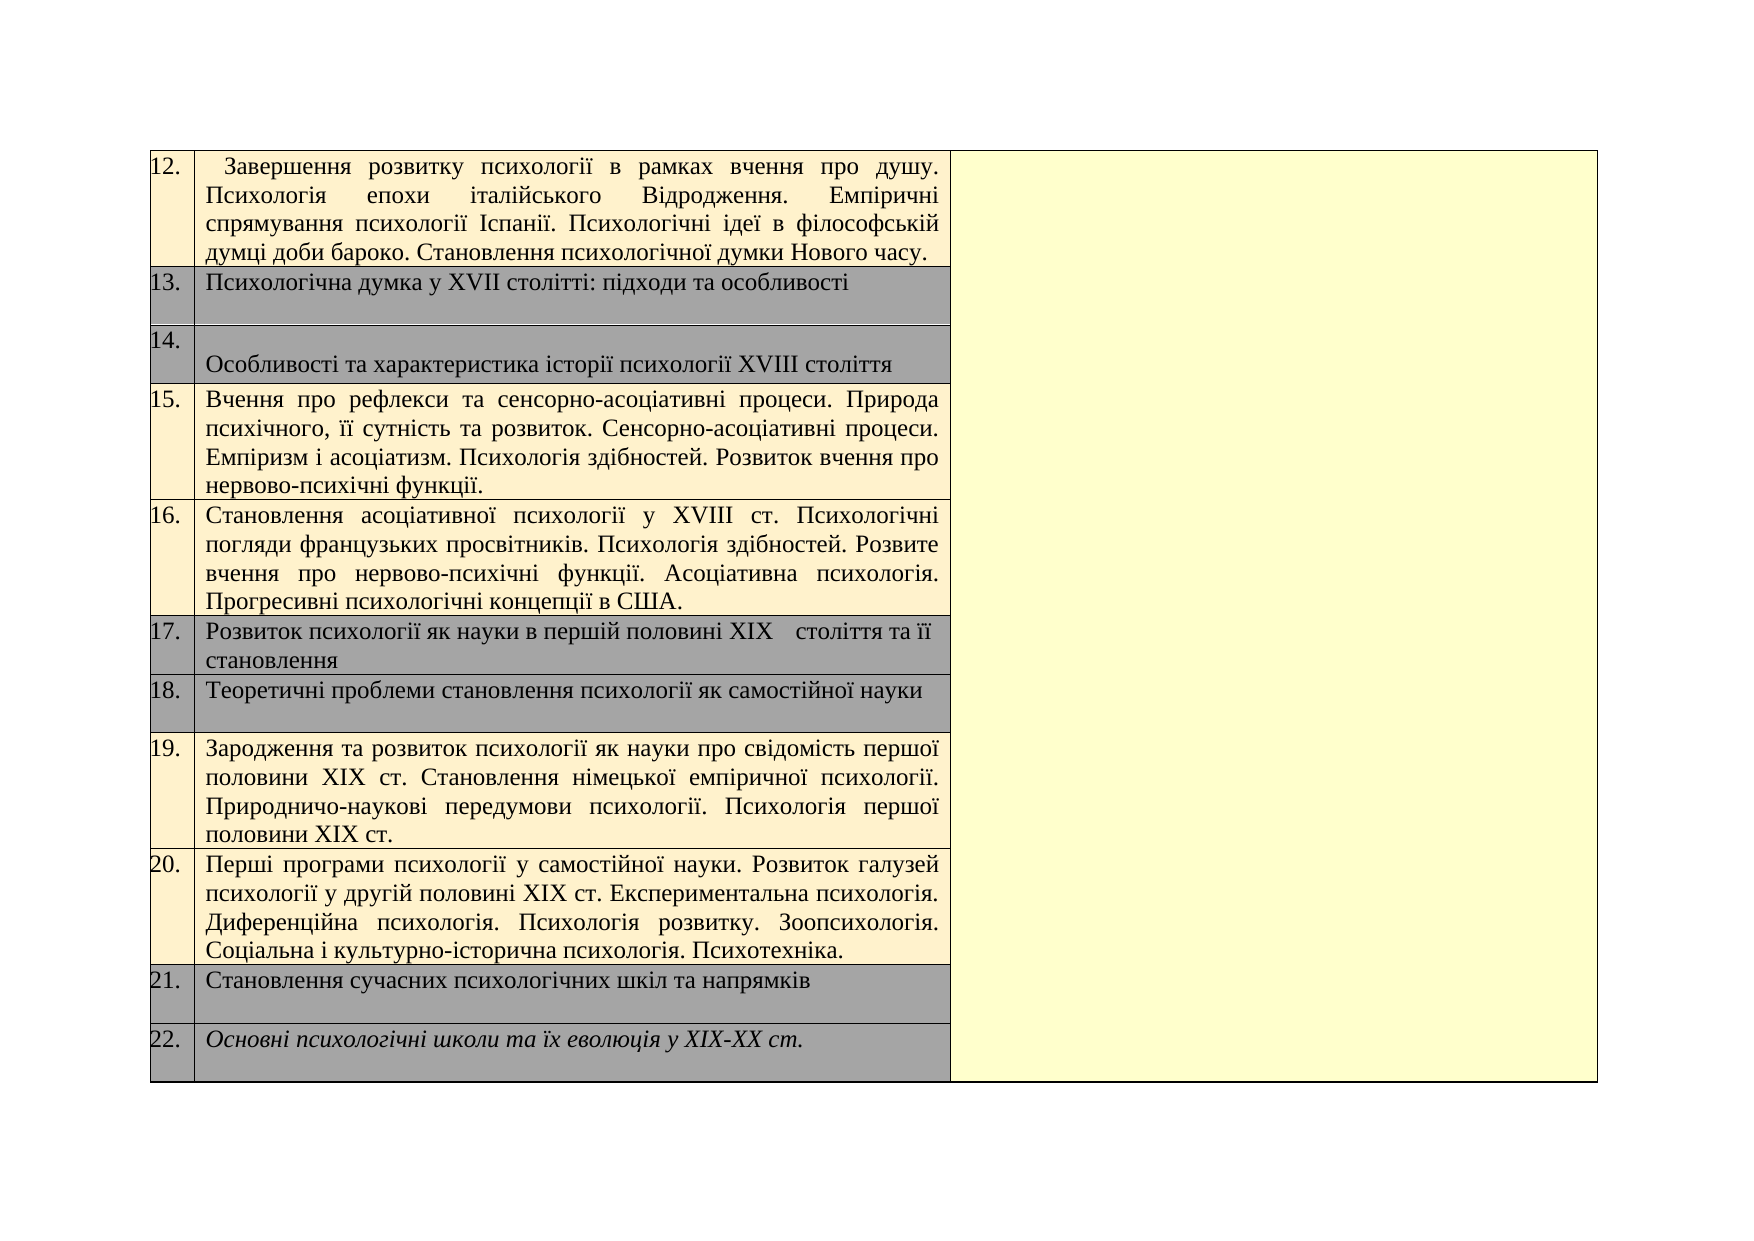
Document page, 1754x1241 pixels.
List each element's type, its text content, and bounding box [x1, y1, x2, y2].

table_cell [151, 1024, 194, 1081]
table_cell [151, 500, 194, 615]
table_cell Становлення сучасних психологічних шкіл та напрямків [195, 965, 950, 1023]
table_cell [151, 384, 194, 499]
table_cell Психологічна думка у XVII столітті: підходи та особливості [195, 267, 950, 324]
table_cell Особливості та характеристика історії психології XVIII століття [195, 326, 950, 383]
table_cell [151, 267, 194, 324]
table_cell Завершення розвитку психології в рамках вчення про душу. Психологія епохи італійського Відродження. Емпіричні спрямування психології Іспанії. Психологічні ідеї в філософській думці доби бароко. Становлення психологічної думки Нового часу. [195, 151, 950, 266]
table_cell [151, 151, 194, 266]
table_cell Становлення асоціативної психології у XVIII ст. Психологічні погляди французьких просвітників. Психологія здібностей. Розвите вчення про нервово-психічні функції. Асоціативна психологія. Прогресивні психологічні концепції в США. [195, 500, 950, 615]
table_cell [151, 675, 194, 732]
table_cell Розвиток психології як науки в першій половині XIX століття та її становлення [195, 616, 950, 674]
table_cell Основні психологічні школи та їх еволюція у ХІХ-ХХ ст. [195, 1024, 950, 1081]
table_cell [151, 616, 194, 674]
table_cell Теоретичні проблеми становлення психології як самостійної науки [195, 675, 950, 732]
table_cell Зародження та розвиток психології як науки про свідомість першої половини XIX ст. Становлення німецької емпіричної психології. Природничо-наукові передумови психології. Психологія першої половини XIX ст. [195, 733, 950, 848]
table_cell [151, 849, 194, 964]
table_cell Вчення про рефлекси та сенсорно-асоціативні процеси. Природа психічного, її сутність та розвиток. Сенсорно-асоціативні процеси. Емпіризм і асоціатизм. Психологія здібностей. Розвиток вчення про нервово-психічні функції. [195, 384, 950, 499]
table_cell [151, 965, 194, 1023]
table_cell [151, 733, 194, 848]
table_cell Перші програми психології у самостійної науки. Розвиток галузей психології у другій половині XIX ст. Експериментальна психологія. Диференційна психологія. Психологія розвитку. Зоопсихологія. Соціальна і культурно-історична психологія. Психотехніка. [195, 849, 950, 964]
table_cell [151, 326, 194, 383]
